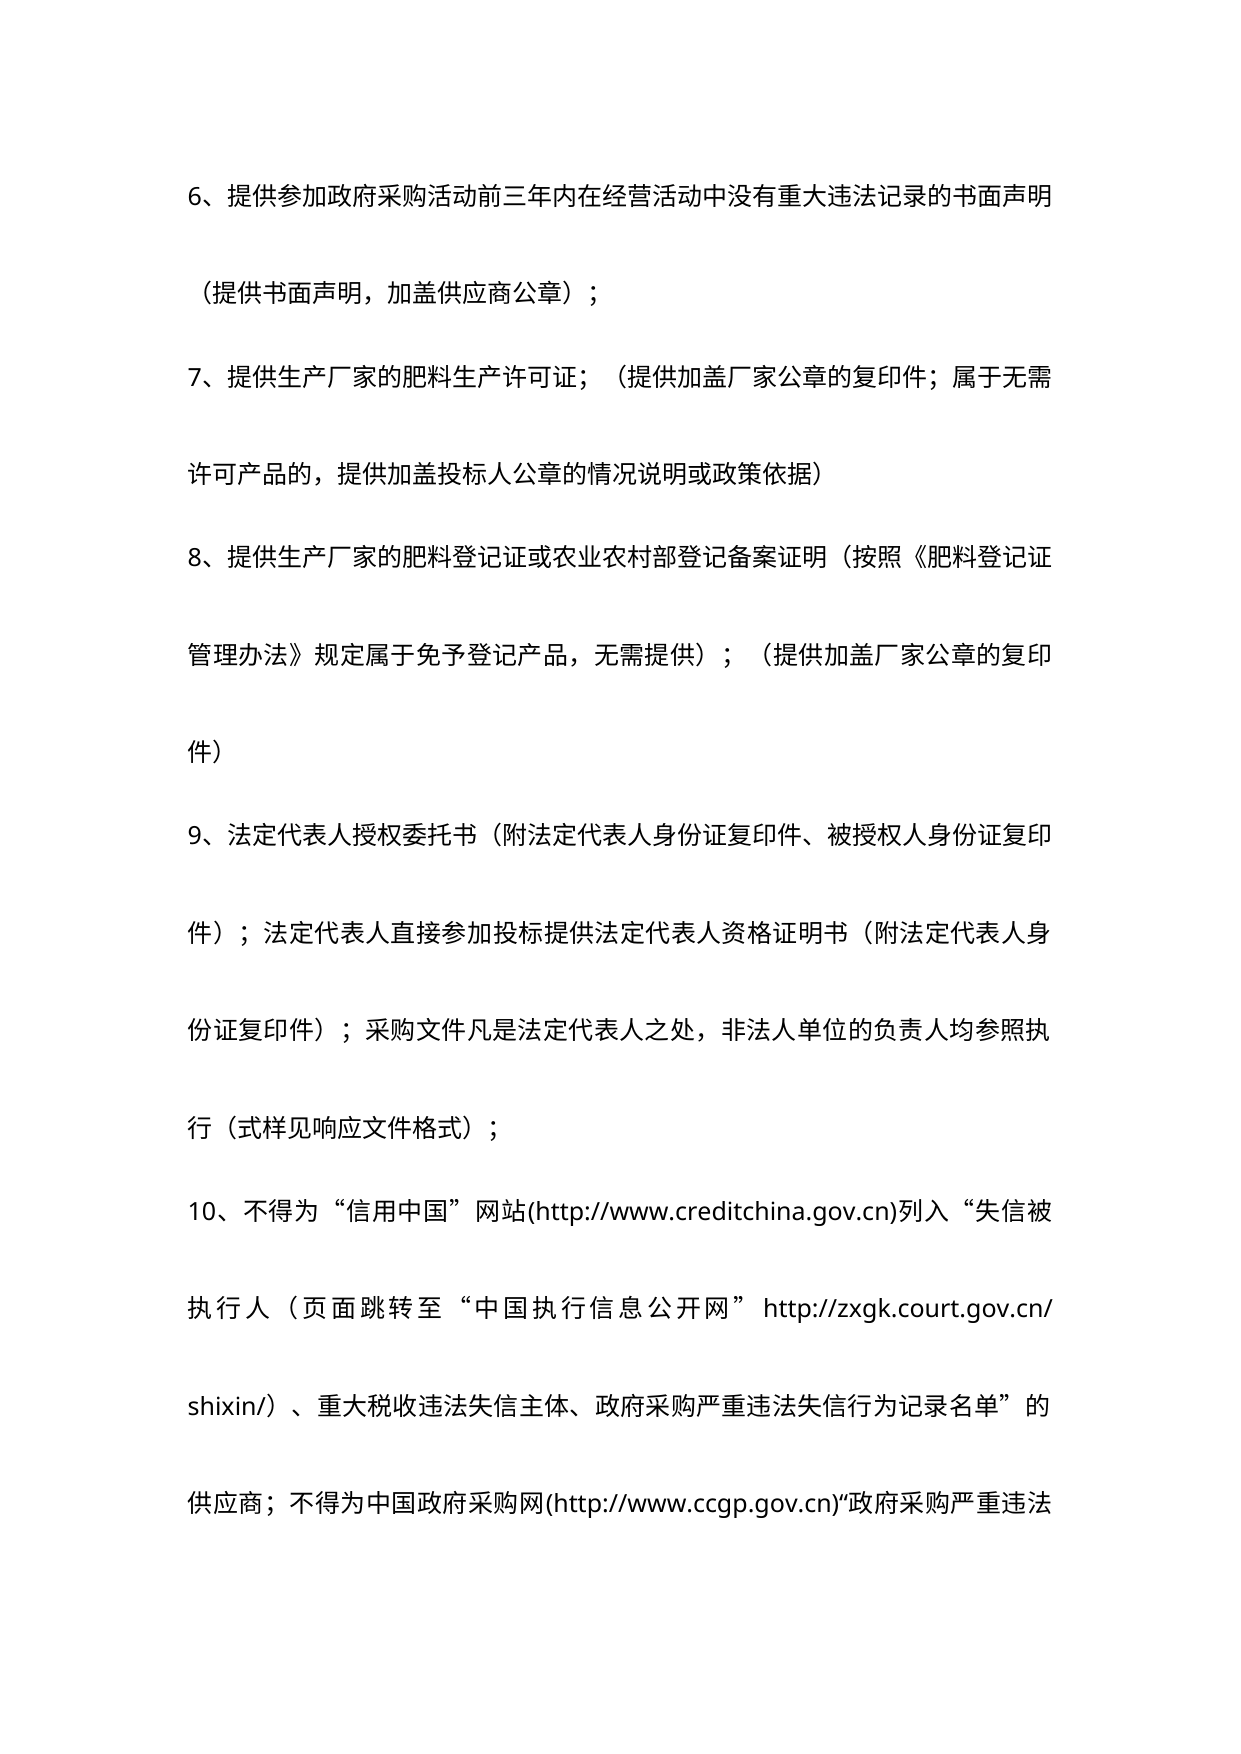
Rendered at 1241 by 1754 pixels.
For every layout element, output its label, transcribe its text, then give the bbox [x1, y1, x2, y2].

text 7、提供生产厂家的肥料生产许可证；（提供加盖厂家公章的复印件；属于无需许可产品的，提供加盖投标人公章的情况说明或政策依据） [187, 343, 1053, 505]
text 6、提供参加政府采购活动前三年内在经营活动中没有重大违法记录的书面声明（提供书面声明，加盖供应商公章）； [187, 162, 1053, 324]
text 8、提供生产厂家的肥料登记证或农业农村部登记备案证明（按照《肥料登记证管理办法》规定属于免予登记产品，无需提供）；（提供加盖厂家公章的复印件） [187, 523, 1053, 783]
text 9、法定代表人授权委托书（附法定代表人身份证复印件、被授权人身份证复印件）；法定代表人直接参加投标提供法定代表人资格证明书（附法定代表人身份证复印件）；采购文件凡是法定代表人之处，非法人单位的负责人均参照执行（式样见响应文件格式）； [187, 801, 1053, 1159]
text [187, 1177, 1053, 1534]
